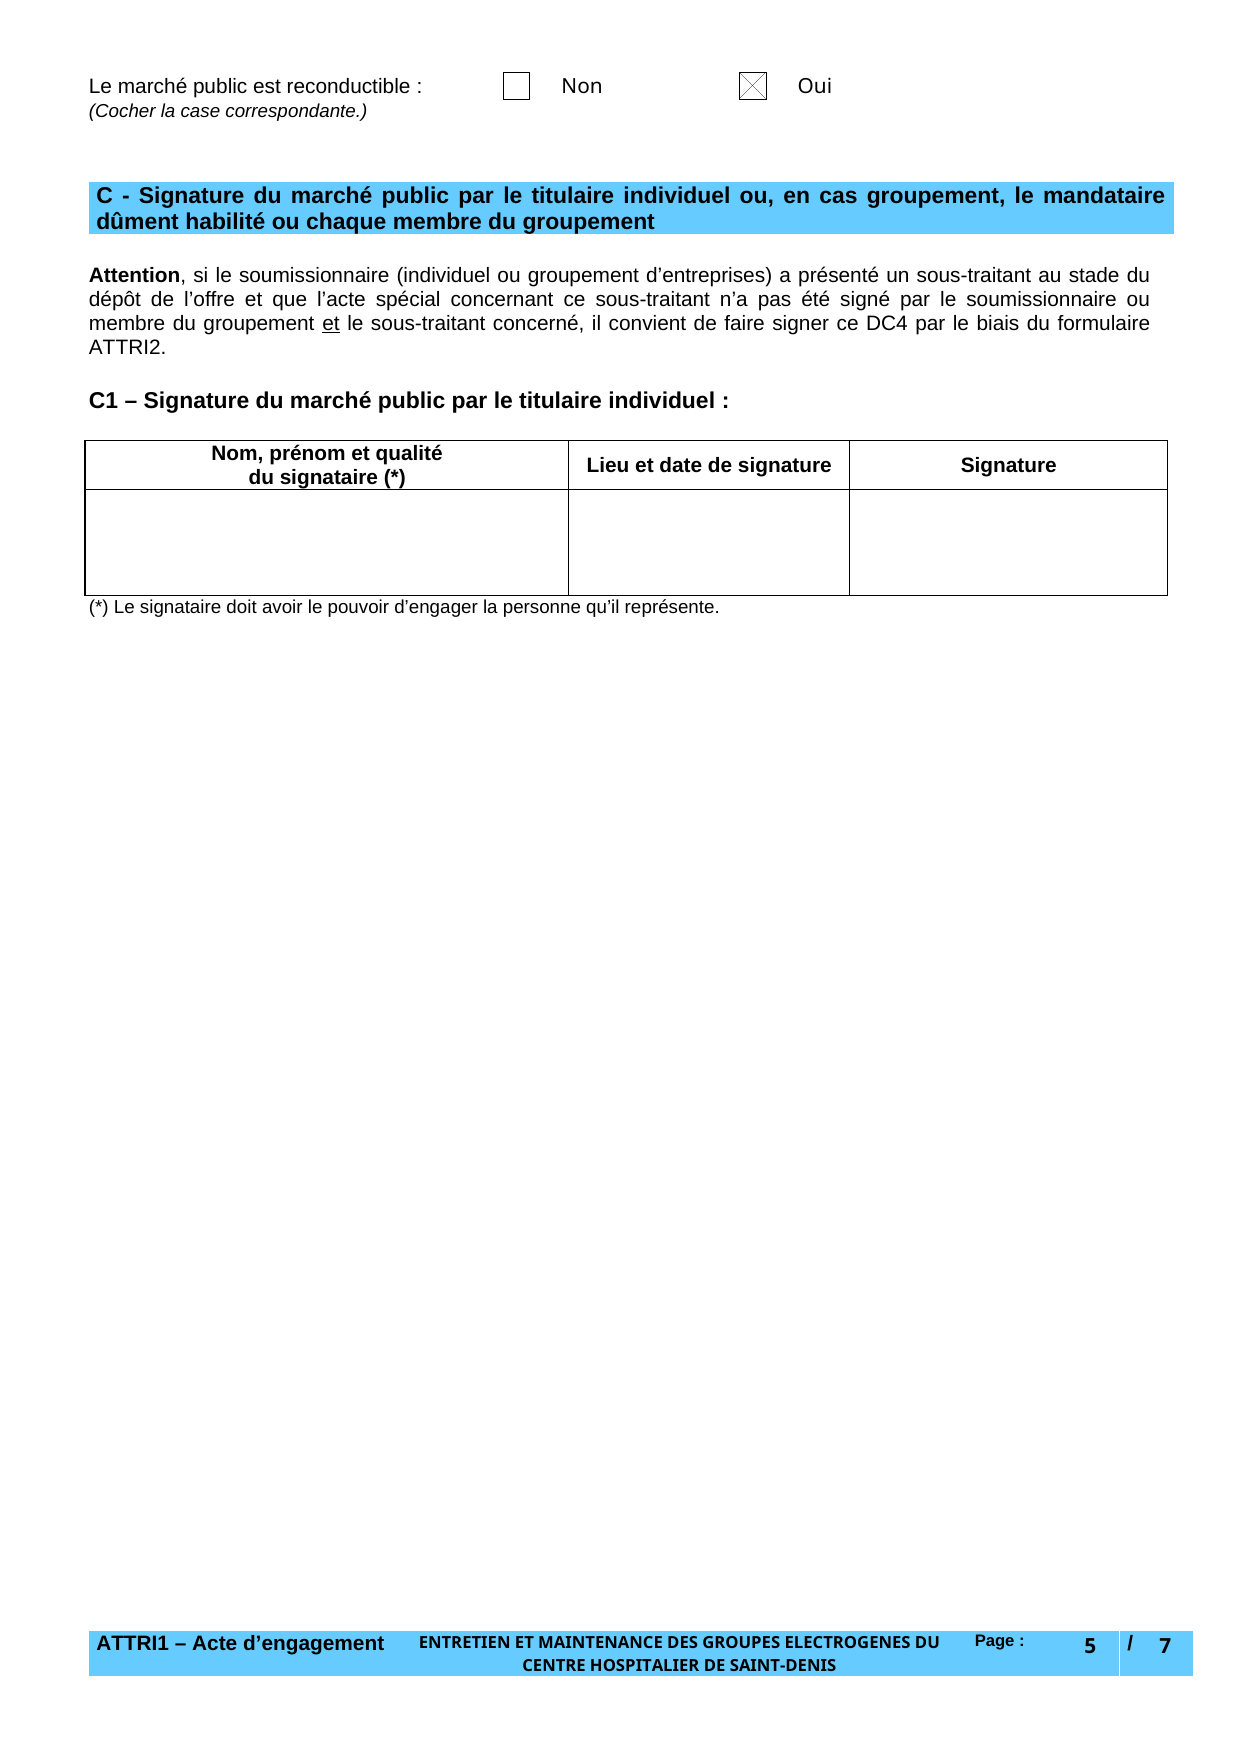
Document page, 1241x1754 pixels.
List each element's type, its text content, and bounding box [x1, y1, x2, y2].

text Le marché public est reconductible : Non Oui [89, 71, 1152, 100]
table_header Signature [850, 441, 1167, 489]
table_cell [569, 490, 849, 595]
table_cell [86, 490, 568, 595]
text C1 – Signature du marché public par le titulaire individuel : [89, 387, 1152, 413]
text (*) Le signataire doit avoir le pouvoir d’engager la personne qu’il représente. [89, 596, 1152, 618]
text Attention, si le soumissionnaire (individuel ou groupement d’entreprises) a présenté un sous-traitant au stade du dépôt de l’offre et que l’acte spécial concernant ce sous-traitant n’a pas été signé par le soumissionnaire ou membre du groupement et le sous-traitant concerné, il convient de faire signer ce DC4 par le biais du formulaire ATTRI2. [89, 263, 1152, 359]
text (Cocher la case correspondante.) [89, 100, 1152, 121]
table_header Nom, prénom et qualité du signataire (*) [86, 441, 568, 489]
table_header C - Signature du marché public par le titulaire individuel ou, en cas groupement, le mandataire dûment habilité ou chaque membre du groupement [89, 182, 1174, 234]
table_cell [850, 490, 1167, 595]
table_header Lieu et date de signature [569, 441, 849, 489]
